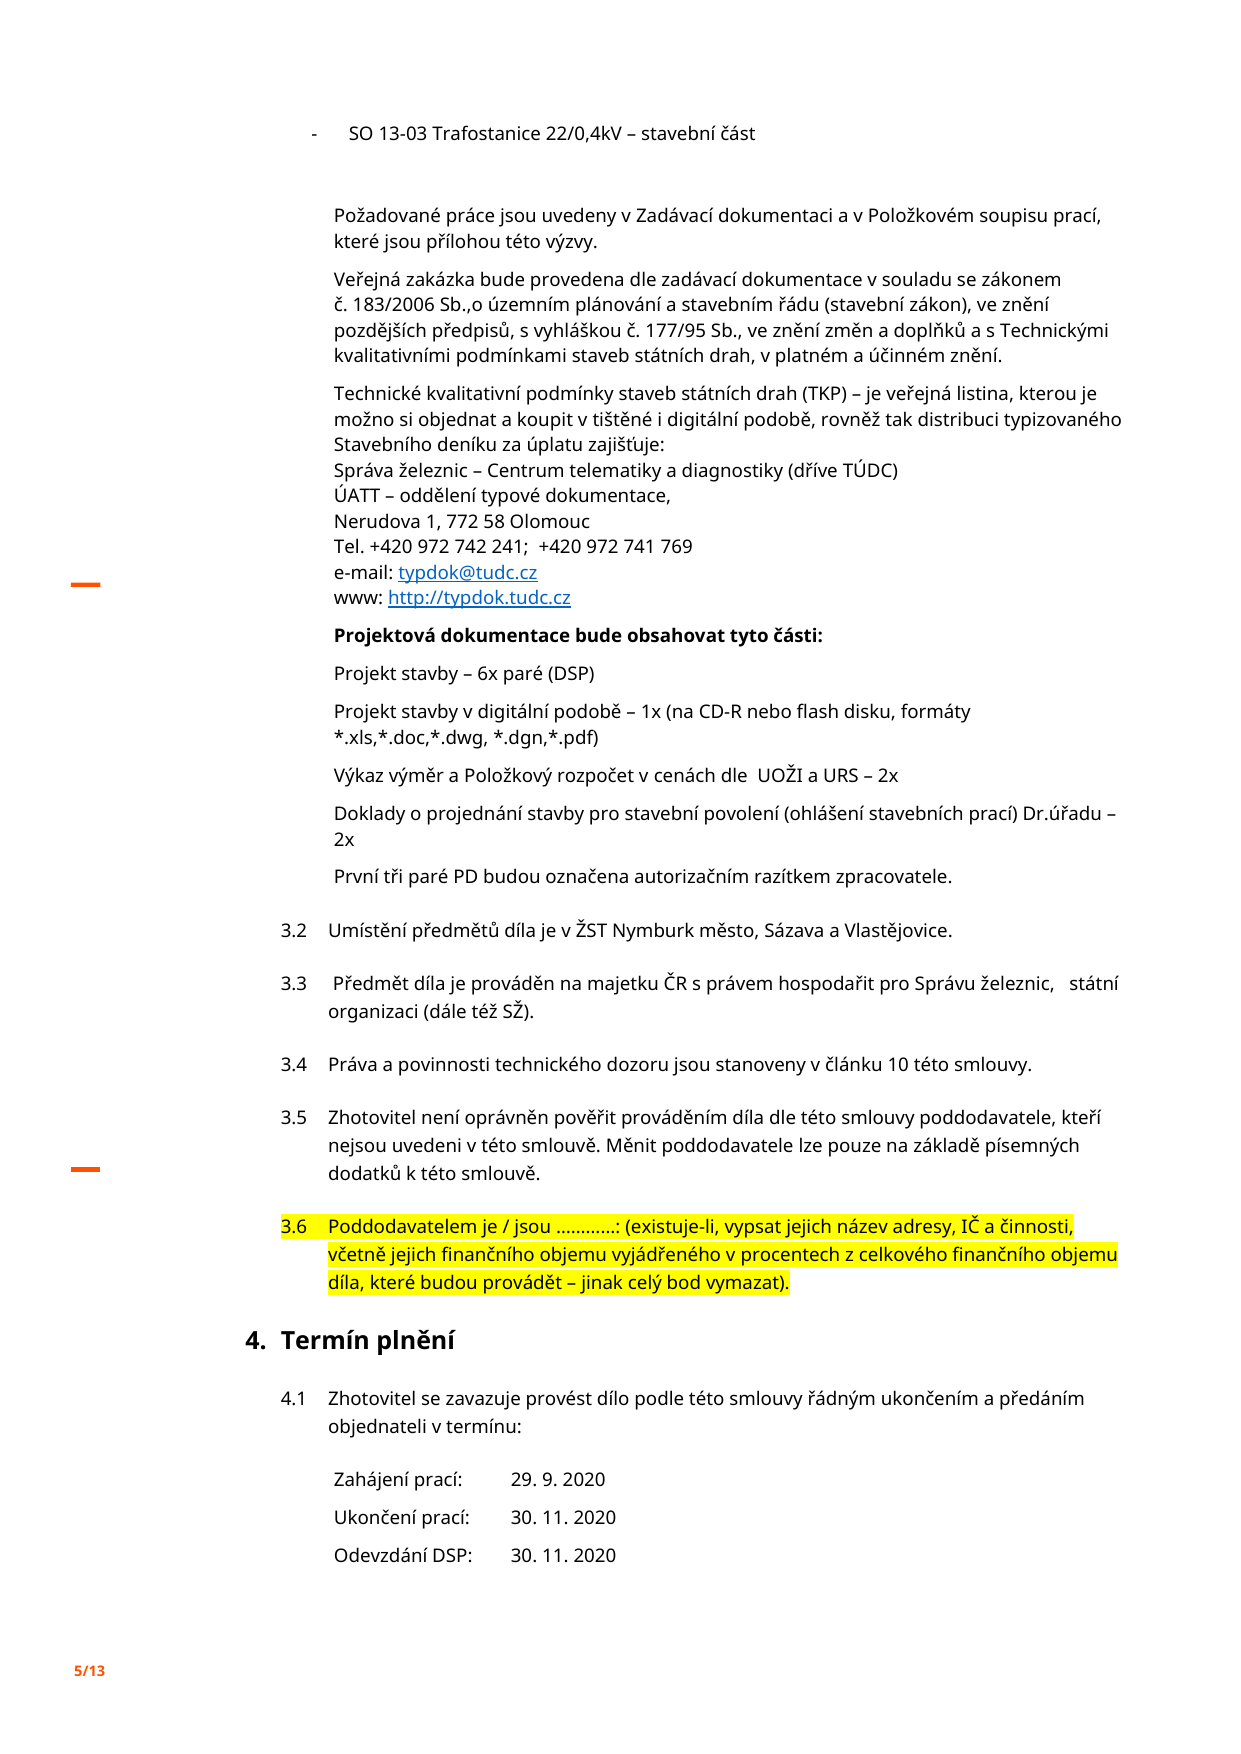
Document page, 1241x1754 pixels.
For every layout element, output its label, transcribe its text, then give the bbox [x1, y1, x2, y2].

text Technické kvalitativní podmínky staveb státních drah (TKP) – je veřejná listina, kterou je možno si objednat a koupit v tištěné i digitální podobě, rovněž tak distribuci typizovaného Stavebního deníku za úplatu zajišťuje: [334, 381, 1122, 457]
text Tel. +420 972 742 241; +420 972 741 769 [334, 534, 1122, 559]
text Nerudova 1, 772 58 Olomouc [334, 508, 1122, 534]
text Doklady o projednání stavby pro stavební povolení (ohlášení stavebních prací) Dr.úřadu – 2x [334, 800, 1122, 851]
list Práva a povinnosti technického dozoru jsou stanoveny v článku 10 této smlouvy. [281, 1051, 1122, 1077]
text Správa železnic – Centrum telematiky a diagnostiky (dříve TÚDC) [334, 457, 1122, 483]
text e-mail: typdok@tudc.cz [334, 559, 1122, 585]
list Předmět díla je prováděn na majetku ČR s právem hospodařit pro Správu železnic, státní organizaci (dále též SŽ). [281, 970, 1122, 1024]
list Umístění předmětů díla je v ŽST Nymburk město, Sázava a Vlastějovice. [281, 917, 1122, 943]
text Ukončení prací: 30. 11. 2020 [334, 1504, 1122, 1529]
list Poddodavatelem je / jsou …………: (existuje-li, vypsat jejich název adresy, IČ a činnosti, včetně jejich finančního objemu vyjádřeného v procentech z celkového finančního objemu díla, které budou provádět – jinak celý bod vymazat). [281, 1213, 1122, 1295]
text ÚATT – oddělení typové dokumentace, [334, 483, 1122, 508]
text Projekt stavby v digitální podobě – 1x (na CD-R nebo flash disku, formáty *.xls,*.doc,*.dwg, *.dgn,*.pdf) [334, 699, 1122, 750]
list Zhotovitel se zavazuje provést dílo podle této smlouvy řádným ukončením a předáním objednateli v termínu: [281, 1385, 1122, 1438]
text Požadované práce jsou uvedeny v Zadávací dokumentaci a v Položkovém soupisu prací, které jsou přílohou této výzvy. [334, 202, 1122, 253]
text Projektová dokumentace bude obsahovat tyto části: [334, 623, 1122, 648]
text Veřejná zakázka bude provedena dle zadávací dokumentace v souladu se zákonem č. 183/2006 Sb.,o územním plánování a stavebním řádu (stavební zákon), ve znění pozdějších předpisů, s vyhláškou č. 177/95 Sb., ve znění změn a doplňků a s Technickými kvalitativními podmínkami staveb státních drah, v platném a účinném znění. [334, 266, 1122, 368]
list SO 13-03 Trafostanice 22/0,4kV – stavební část [311, 121, 1122, 146]
text Odevzdání DSP: 30. 11. 2020 [334, 1542, 1122, 1568]
text Výkaz výměr a Položkový rozpočet v cenách dle UOŽI a URS – 2x [334, 762, 1122, 788]
list Zhotovitel není oprávněn pověřit prováděním díla dle této smlouvy poddodavatele, kteří nejsou uvedeni v této smlouvě. Měnit poddodavatele lze pouze na základě písemných dodatků k této smlouvě. [281, 1104, 1122, 1186]
text První tři paré PD budou označena autorizačním razítkem zpracovatele. [334, 864, 1122, 889]
text Projekt stavby – 6x paré (DSP) [334, 661, 1122, 686]
text www: http://typdok.tudc.cz [334, 585, 1122, 610]
list Termín plnění [245, 1323, 1122, 1357]
text Zahájení prací: 29. 9. 2020 [334, 1466, 1122, 1492]
